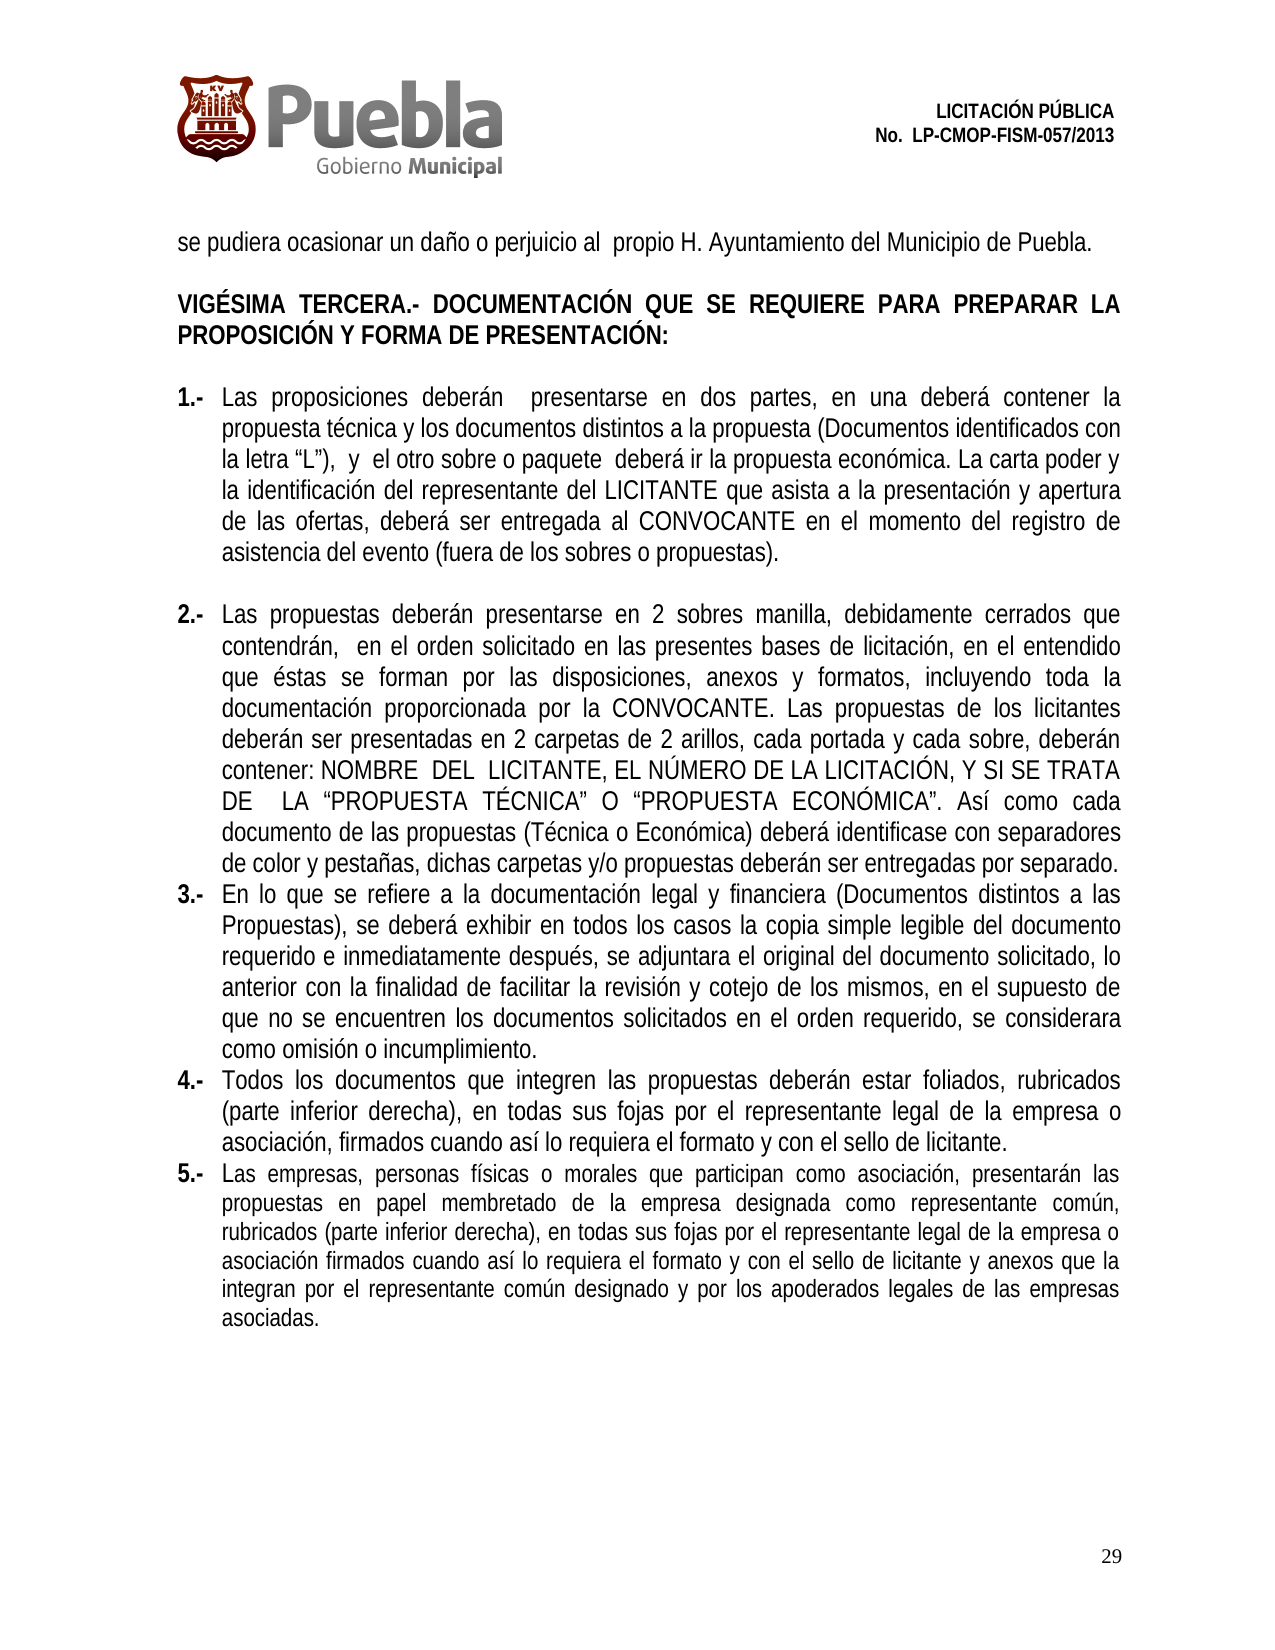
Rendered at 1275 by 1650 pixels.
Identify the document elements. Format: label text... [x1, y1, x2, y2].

text 1.- Las proposiciones deberán presentarse en dos partes, en una deberá contener la propuesta técnica y los documentos distintos a la propuesta (Documentos identificados con la letra “L”), y el otro sobre o paquete deberá ir la propuesta económica. La carta poder y la identificación del representante del LICITANTE que asista a la presentación y apertura de las ofertas, deberá ser entregada al CONVOCANTE en el momento del registro de asistencia del evento (fuera de los sobres o propuestas). [177, 381, 1122, 568]
text 4.- Todos los documentos que integren las propuestas deberán estar foliados, rubricados (parte inferior derecha), en todas sus fojas por el representante legal de la empresa o asociación, firmados cuando así lo requiera el formato y con el sello de licitante. [177, 1064, 1122, 1157]
text VIGÉSIMA TERCERA.- DOCUMENTACIÓN QUE SE REQUIERE PARA PREPARAR LA PROPOSICIÓN Y FORMA DE PRESENTACIÓN: [177, 288, 1122, 350]
text 3.- En lo que se refiere a la documentación legal y financiera (Documentos distintos a las Propuestas), se deberá exhibir en todos los casos la copia simple legible del documento requerido e inmediatamente después, se adjuntara el original del documento solicitado, lo anterior con la finalidad de facilitar la revisión y cotejo de los mismos, en el supuesto de que no se encuentren los documentos solicitados en el orden requerido, se considerara como omisión o incumplimiento. [177, 878, 1122, 1064]
text 5.- Las empresas, personas físicas o morales que participan como asociación, presentarán las propuestas en papel membretado de la empresa designada como representante común, rubricados (parte inferior derecha), en todas sus fojas por el representante legal de la empresa o asociación firmados cuando así lo requiera el formato y con el sello de licitante y anexos que la integran por el representante común designado y por los apoderados legales de las empresas asociadas. [177, 1157, 1122, 1332]
picture [177, 75, 502, 178]
text 2.- Las propuestas deberán presentarse en 2 sobres manilla, debidamente cerrados que contendrán, en el orden solicitado en las presentes bases de licitación, en el entendido que éstas se forman por las disposiciones, anexos y formatos, incluyendo toda la documentación proporcionada por la CONVOCANTE. Las propuestas de los licitantes deberán ser presentadas en 2 carpetas de 2 arillos, cada portada y cada sobre, deberán contener: NOMBRE DEL LICITANTE, EL NÚMERO DE LA LICITACIÓN, Y SI SE TRATA DE LA “PROPUESTA TÉCNICA” O “PROPUESTA ECONÓMICA”. Así como cada documento de las propuestas (Técnica o Económica) deberá identificase con separadores de color y pestañas, dichas carpetas y/o propuestas deberán ser entregadas por separado. [177, 599, 1122, 878]
